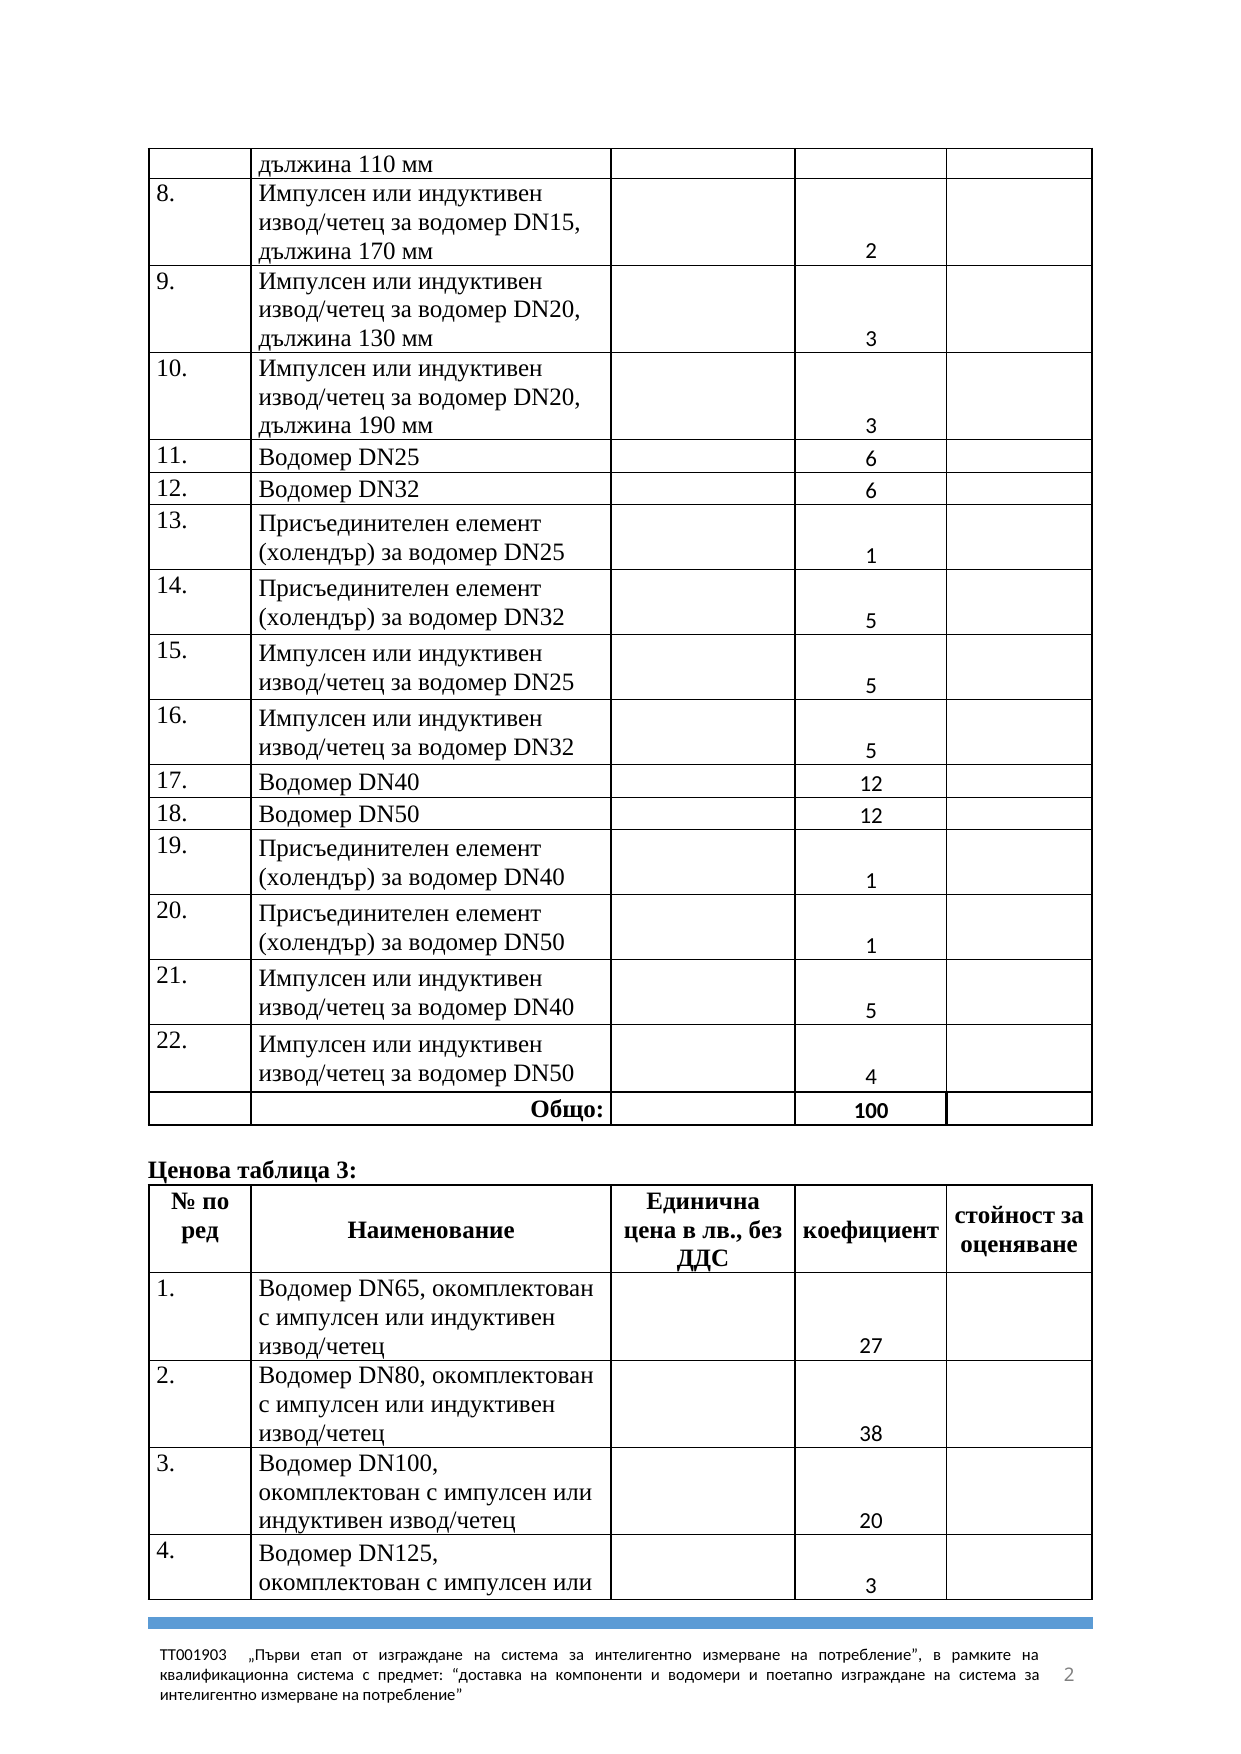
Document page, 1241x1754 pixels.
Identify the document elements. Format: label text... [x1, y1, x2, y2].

table_cell 100 [796, 1093, 945, 1124]
table_cell [612, 505, 794, 569]
table_cell [612, 266, 794, 352]
table_cell 5 [796, 960, 946, 1024]
table_cell [947, 266, 1091, 352]
table_cell [947, 830, 1091, 894]
table_cell [612, 798, 794, 829]
table_cell 16. [150, 700, 250, 764]
table_cell [612, 1448, 794, 1534]
table_cell [612, 570, 794, 634]
table_cell Импулсен или индуктивен извод/четец за водомер DN25 [252, 635, 610, 699]
table_cell [947, 473, 1091, 504]
table_cell Присъединителен елемент (холендър) за водомер DN32 [252, 570, 610, 634]
table_cell Импулсен или индуктивен извод/четец за водомер DN20, дължина 130 мм [252, 266, 610, 352]
table_cell [947, 1025, 1091, 1091]
table_header № по ред [150, 1186, 250, 1272]
table_cell 5 [796, 635, 946, 699]
table_cell [947, 179, 1091, 265]
table_cell [947, 895, 1091, 959]
table_cell [947, 149, 1091, 177]
table_cell Общо: [252, 1093, 610, 1124]
table_cell Импулсен или индуктивен извод/четец за водомер DN20, дължина 190 мм [252, 353, 610, 439]
table_cell [947, 960, 1091, 1024]
table_header стойност за оценяване [947, 1186, 1091, 1272]
table_cell 38 [796, 1361, 946, 1447]
table_cell [947, 570, 1091, 634]
table_cell [612, 179, 794, 265]
table_cell 15. [150, 635, 250, 699]
table_cell [948, 1093, 1091, 1124]
table_cell 3 [796, 266, 946, 352]
table_cell [947, 1448, 1091, 1534]
table_cell 4 [796, 1025, 946, 1091]
table_cell Импулсен или индуктивен извод/четец за водомер DN50 [252, 1025, 610, 1091]
table_cell 19. [150, 830, 250, 894]
table_cell 8. [150, 179, 250, 265]
table_cell 12 [796, 765, 946, 797]
table_cell [612, 700, 794, 764]
text Ценова таблица 3: [148, 1155, 1093, 1184]
table_cell [612, 635, 794, 699]
table_cell Водомер DN32 [252, 473, 610, 504]
table_cell 2. [150, 1361, 250, 1447]
table_cell 3 [796, 1535, 946, 1599]
table_cell 21. [150, 960, 250, 1024]
table_cell 18. [150, 798, 250, 829]
table_cell 1 [796, 895, 946, 959]
table_cell 12 [796, 798, 946, 829]
table_cell [947, 353, 1091, 439]
table_cell [612, 1273, 794, 1359]
table_cell 6 [796, 440, 946, 472]
table_cell Присъединителен елемент (холендър) за водомер DN50 [252, 895, 610, 959]
table_cell [612, 895, 794, 959]
table_cell [947, 1535, 1091, 1599]
table_cell 13. [150, 505, 250, 569]
table_cell Водомер DN80, окомплектован с импулсен или индуктивен извод/четец [252, 1361, 610, 1447]
table_cell [612, 353, 794, 439]
table_cell Водомер DN65, окомплектован с импулсен или индуктивен извод/четец [252, 1273, 610, 1359]
table_cell [612, 1093, 794, 1124]
table_cell [947, 1273, 1091, 1359]
table_cell Импулсен или индуктивен извод/четец за водомер DN32 [252, 700, 610, 764]
table_cell Импулсен или индуктивен извод/четец за водомер DN15, дължина 170 мм [252, 179, 610, 265]
table_header Единична цена в лв., без ДДС [612, 1186, 794, 1272]
table_cell 3. [150, 1448, 250, 1534]
table_cell 5 [796, 570, 946, 634]
table_cell [947, 765, 1091, 797]
table_cell 3 [796, 353, 946, 439]
table_cell [947, 440, 1091, 472]
table_cell Водомер DN50 [252, 798, 610, 829]
table_cell Присъединителен елемент (холендър) за водомер DN25 [252, 505, 610, 569]
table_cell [252, 1535, 610, 1599]
table_cell [612, 765, 794, 797]
table_cell 2 [796, 179, 946, 265]
table_cell 5 [796, 700, 946, 764]
table_header коефициент [796, 1186, 946, 1272]
table_cell 10. [150, 353, 250, 439]
table_cell Присъединителен елемент (холендър) за водомер DN40 [252, 830, 610, 894]
table_cell [612, 440, 794, 472]
table_cell [947, 505, 1091, 569]
table_cell 20 [796, 1448, 946, 1534]
table_cell 1. [150, 1273, 250, 1359]
table_cell Водомер DN100, окомплектован с импулсен или индуктивен извод/четец [252, 1448, 610, 1534]
table_cell [612, 1025, 794, 1091]
table_cell [947, 798, 1091, 829]
table_cell 2 [796, 149, 946, 177]
table_cell 12. [150, 473, 250, 504]
table_cell [612, 830, 794, 894]
table_cell [150, 1093, 250, 1124]
table_cell [947, 1361, 1091, 1447]
table_cell Импулсен или индуктивен извод/четец за водомер DN40 [252, 960, 610, 1024]
table_cell 7. [150, 149, 250, 177]
table_cell 6 [796, 473, 946, 504]
table_cell 1 [796, 830, 946, 894]
table_cell [612, 960, 794, 1024]
table_cell 14. [150, 570, 250, 634]
table_cell 4. [150, 1535, 250, 1599]
table_cell 27 [796, 1273, 946, 1359]
table_cell Водомер DN25 [252, 440, 610, 472]
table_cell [252, 149, 610, 177]
table_cell [947, 700, 1091, 764]
table_cell 22. [150, 1025, 250, 1091]
table_cell 11. [150, 440, 250, 472]
table_cell [612, 473, 794, 504]
table_cell [612, 149, 794, 177]
table_cell 20. [150, 895, 250, 959]
table_header Наименование [252, 1186, 610, 1272]
table_cell [612, 1535, 794, 1599]
table_cell 1 [796, 505, 946, 569]
table_cell 9. [150, 266, 250, 352]
table_cell [947, 635, 1091, 699]
table_cell 17. [150, 765, 250, 797]
table_cell Водомер DN40 [252, 765, 610, 797]
table_cell [612, 1361, 794, 1447]
